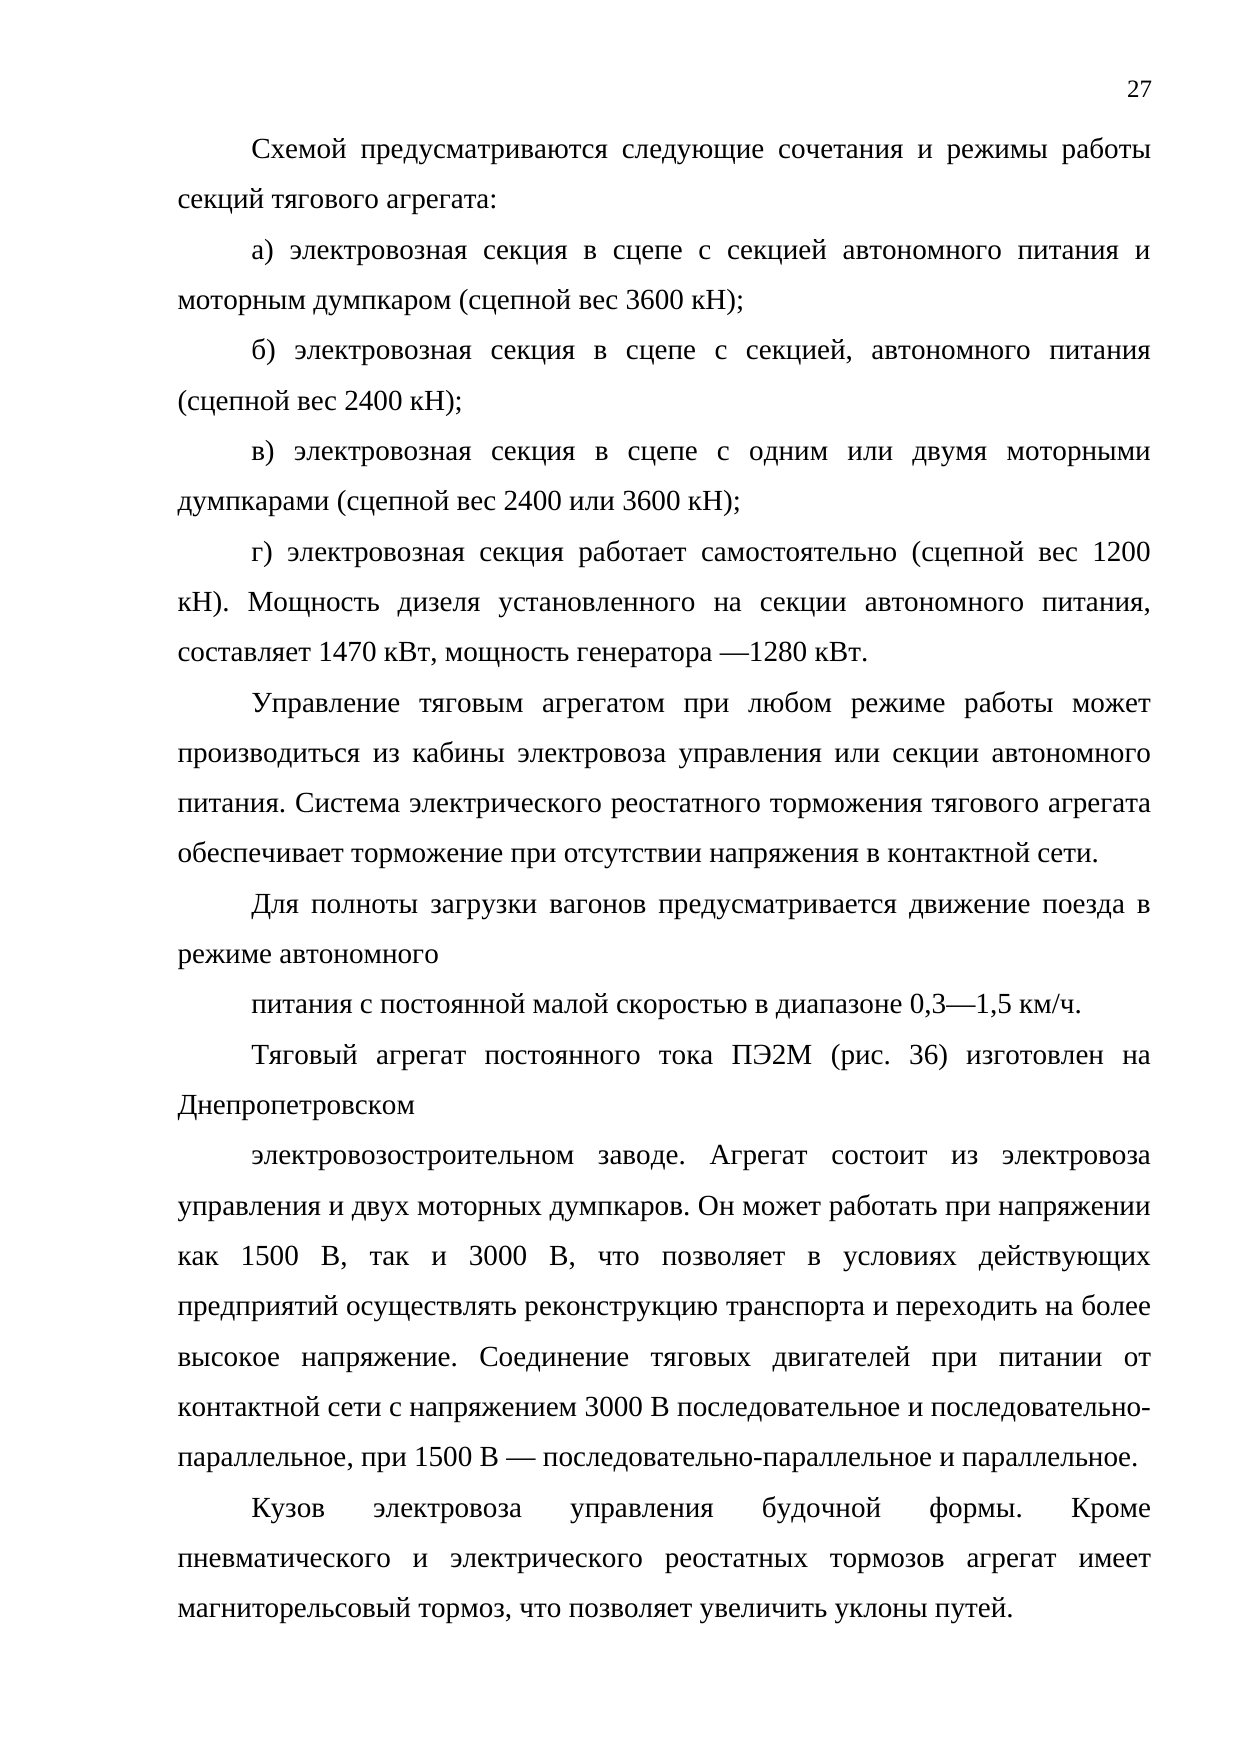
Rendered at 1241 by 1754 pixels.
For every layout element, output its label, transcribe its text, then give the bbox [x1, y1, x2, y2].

text г) электровозная секция работает самостоятельно (сцепной вес 1200 кН). Мощность дизеля установленного на секции автономного питания, составляет 1470 кВт, мощность генератора —1280 кВт. [177, 534, 1152, 668]
text питания с постоянной малой скоростью в диапазоне 0,3—1,5 км/ч. [177, 987, 1152, 1020]
text б) электровозная секция в сцепе с секцией, автономного питания (сцепной вес 2400 кН); [177, 332, 1152, 416]
text электровозостроительном заводе. Агрегат состоит из электровоза управления и двух моторных думпкаров. Он может работать при напряжении как 1500 В, так и 3000 В, что позволяет в условиях действующих предприятий осуществлять реконструкцию транспорта и переходить на более высокое напряжение. Соединение тяговых двигателей при питании от контактной сети с напряжением 3000 В последовательное и последовательно-параллельное, при 1500 В — последовательно-параллельное и параллельное. [177, 1137, 1152, 1473]
text в) электровозная секция в сцепе с одним или двумя моторными думпкарами (сцепной вес 2400 или 3600 кН); [177, 433, 1152, 517]
text Схемой предусматриваются следующие сочетания и режимы работы секций тягового агрегата: [177, 131, 1152, 215]
text Кузов электровоза управления будочной формы. Кроме пневматического и электрического реостатных тормозов агрегат имеет магниторельсовый тормоз, что позволяет увеличить уклоны путей. [177, 1490, 1152, 1624]
text Управление тяговым агрегатом при любом режиме работы может производиться из кабины электровоза управления или секции автономного питания. Система электрического реостатного торможения тягового агрегата обеспечивает торможение при отсутствии напряжения в контактной сети. [177, 685, 1152, 869]
text Тяговый агрегат постоянного тока ПЭ2М (рис. 36) изготовлен на Днепропетровском [177, 1037, 1152, 1121]
text Для полноты загрузки вагонов предусматривается движение поезда в режиме автономного [177, 886, 1152, 970]
text а) электровозная секция в сцепе с секцией автономного питания и моторным думпкаром (сцепной вес 3600 кН); [177, 232, 1152, 316]
